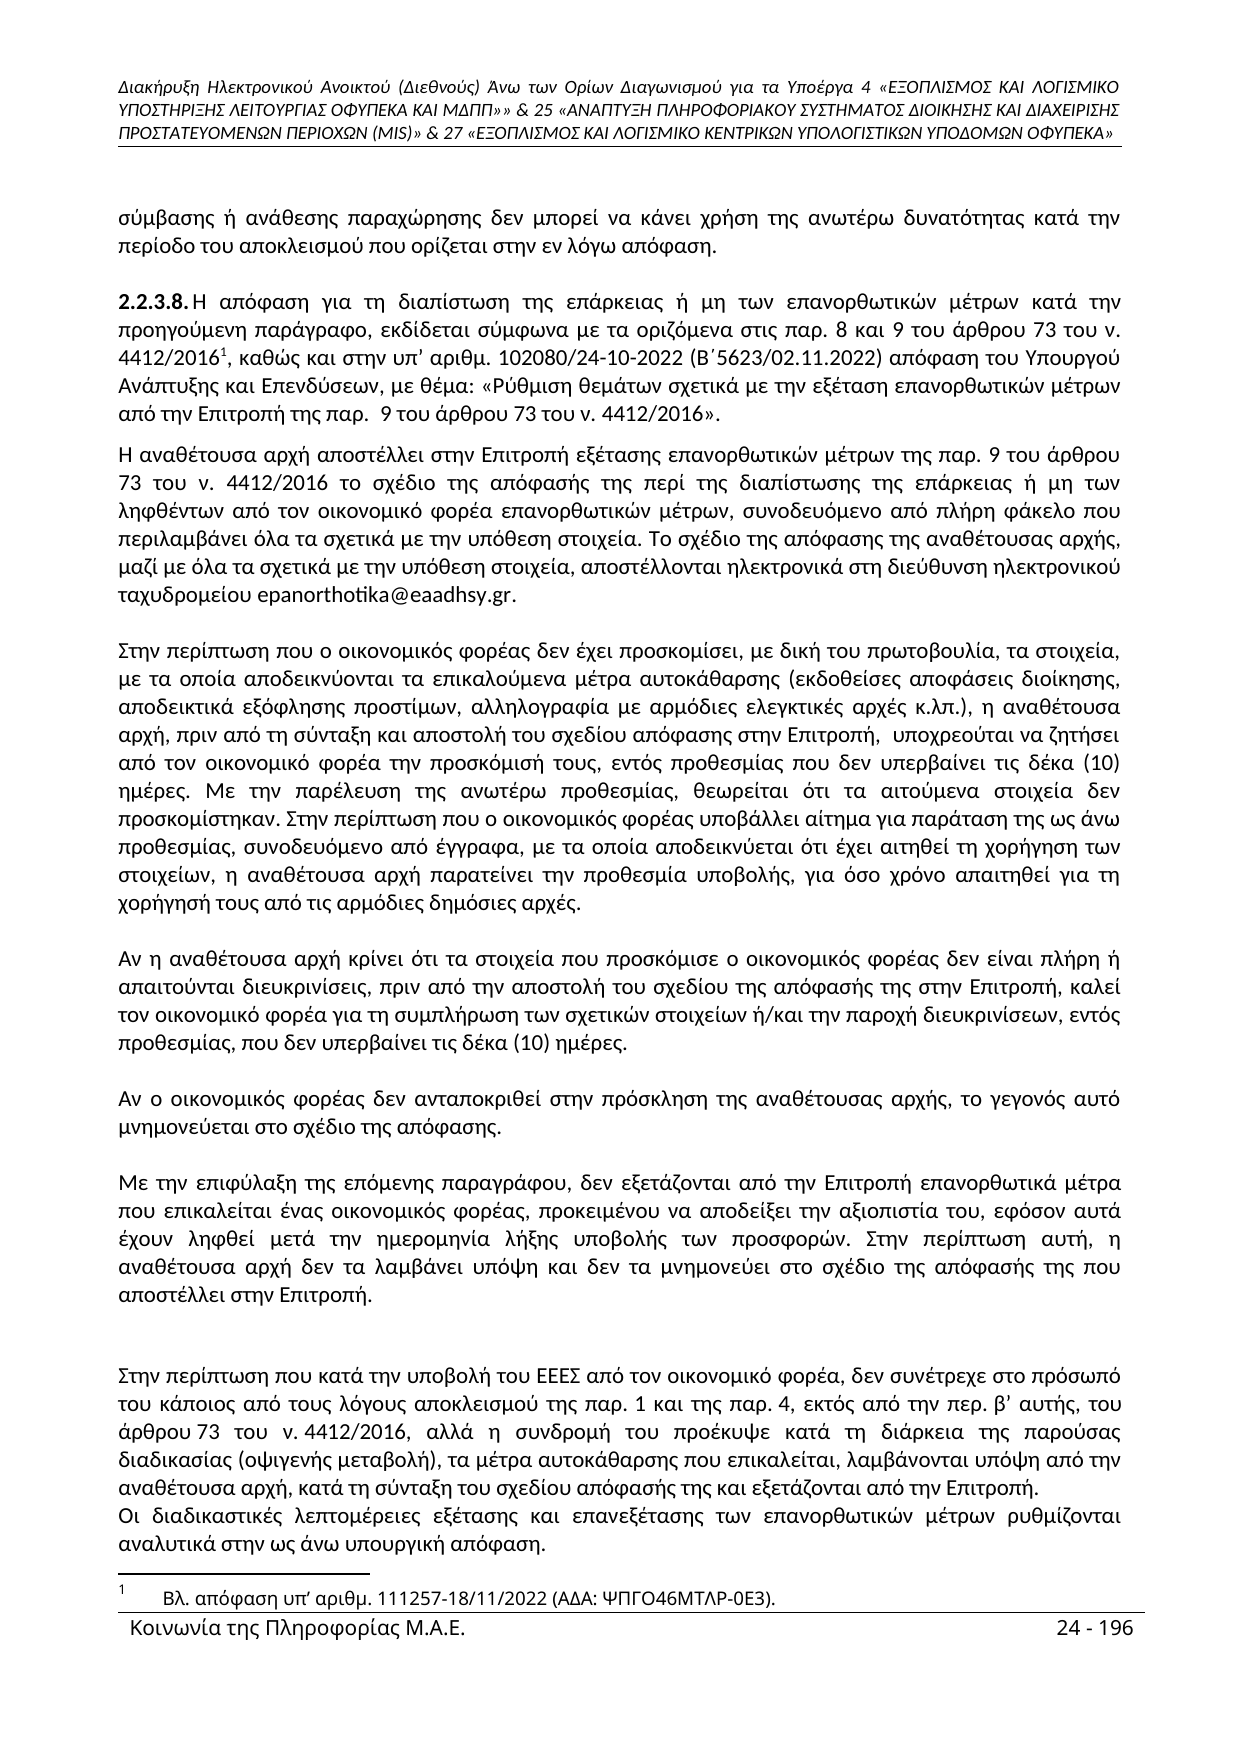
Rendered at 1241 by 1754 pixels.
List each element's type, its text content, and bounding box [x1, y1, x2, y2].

text Αν η αναθέτουσα αρχή κρίνει ότι τα στοιχεία που προσκόμισε ο οικονομικός φορέας δεν είναι πλήρη ή απαιτούνται διευκρινίσεις, πριν από την αποστολή του σχεδίου της απόφασής της στην Επιτροπή, καλεί τον οικονομικό φορέα για τη συμπλήρωση των σχετικών στοιχείων ή/και την παροχή διευκρινίσεων, εντός προθεσμίας, που δεν υπερβαίνει τις δέκα (10) ημέρες. [118, 944, 1122, 1056]
text Στην περίπτωση που κατά την υποβολή του ΕΕΕΣ από τον οικονομικό φορέα, δεν συνέτρεχε στο πρόσωπό του κάποιος από τους λόγους αποκλεισμού της παρ. 1 και της παρ. 4, εκτός από την περ. β’ αυτής, του άρθρου 73 του ν. 4412/2016, αλλά η συνδρομή του προέκυψε κατά τη διάρκεια της παρούσας διαδικασίας (οψιγενής μεταβολή), τα μέτρα αυτοκάθαρσης που επικαλείται, λαμβάνονται υπόψη από την αναθέτουσα αρχή, κατά τη σύνταξη του σχεδίου απόφασής της και εξετάζονται από την Επιτροπή. [118, 1361, 1122, 1502]
text Στην περίπτωση που ο οικονομικός φορέας δεν έχει προσκομίσει, με δική του πρωτοβουλία, τα στοιχεία, με τα οποία αποδεικνύονται τα επικαλούμενα μέτρα αυτοκάθαρσης (εκδοθείσες αποφάσεις διοίκησης, αποδεικτικά εξόφλησης προστίμων, αλληλογραφία με αρμόδιες ελεγκτικές αρχές κ.λπ.), η αναθέτουσα αρχή, πριν από τη σύνταξη και αποστολή του σχεδίου απόφασης στην Επιτροπή, υποχρεούται να ζητήσει από τον οικονομικό φορέα την προσκόμισή τους, εντός προθεσμίας που δεν υπερβαίνει τις δέκα (10) ημέρες. Με την παρέλευση της ανωτέρω προθεσμίας, θεωρείται ότι τα αιτούμενα στοιχεία δεν προσκομίστηκαν. Στην περίπτωση που ο οικονομικός φορέας υποβάλλει αίτημα για παράταση της ως άνω προθεσμίας, συνοδευόμενο από έγγραφα, με τα οποία αποδεικνύεται ότι έχει αιτηθεί τη χορήγηση των στοιχείων, η αναθέτουσα αρχή παρατείνει την προθεσμία υποβολής, για όσο χρόνο απαιτηθεί για τη χορήγησή τους από τις αρμόδιες δημόσιες αρχές. [118, 636, 1122, 916]
list Η απόφαση για τη διαπίστωση της επάρκειας ή μη των επανορθωτικών μέτρων κατά την προηγούμενη παράγραφο, εκδίδεται σύμφωνα με τα οριζόμενα στις παρ. 8 και 9 του άρθρου 73 του ν. 4412/2016, καθώς και στην υπ’ αριθμ. 102080/24-10-2022 (Β΄5623/02.11.2022) απόφαση του Υπουργού Ανάπτυξης και Επενδύσεων, με θέμα: «Ρύθμιση θεμάτων σχετικά με την εξέταση επανορθωτικών μέτρων από την Επιτροπή της παρ. 9 του άρθρου 73 του ν. 4412/2016». [118, 287, 1122, 427]
text Με την επιφύλαξη της επόμενης παραγράφου, δεν εξετάζονται από την Επιτροπή επανορθωτικά μέτρα που επικαλείται ένας οικονομικός φορέας, προκειμένου να αποδείξει την αξιοπιστία του, εφόσον αυτά έχουν ληφθεί μετά την ημερομηνία λήξης υποβολής των προσφορών. Στην περίπτωση αυτή, η αναθέτουσα αρχή δεν τα λαμβάνει υπόψη και δεν τα μνημονεύει στο σχέδιο της απόφασής της που αποστέλλει στην Επιτροπή. [118, 1168, 1122, 1308]
text Οι διαδικαστικές λεπτομέρειες εξέτασης και επανεξέτασης των επανορθωτικών μέτρων ρυθμίζονται αναλυτικά στην ως άνω υπουργική απόφαση. [118, 1502, 1122, 1558]
text Αν ο οικονομικός φορέας δεν ανταποκριθεί στην πρόσκληση της αναθέτουσας αρχής, το γεγονός αυτό μνημονεύεται στο σχέδιο της απόφασης. [118, 1084, 1122, 1140]
text Η αναθέτουσα αρχή αποστέλλει στην Επιτροπή εξέτασης επανορθωτικών μέτρων της παρ. 9 του άρθρου 73 του ν. 4412/2016 το σχέδιο της απόφασής της περί της διαπίστωσης της επάρκειας ή μη των ληφθέντων από τον οικονομικό φορέα επανορθωτικών μέτρων, συνοδευόμενο από πλήρη φάκελο που περιλαμβάνει όλα τα σχετικά με την υπόθεση στοιχεία. Το σχέδιο της απόφασης της αναθέτουσας αρχής, μαζί με όλα τα σχετικά με την υπόθεση στοιχεία, αποστέλλονται ηλεκτρονικά στη διεύθυνση ηλεκτρονικού ταχυδρομείου epanorthotika@eaadhsy.gr. [118, 440, 1122, 608]
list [118, 203, 1122, 259]
